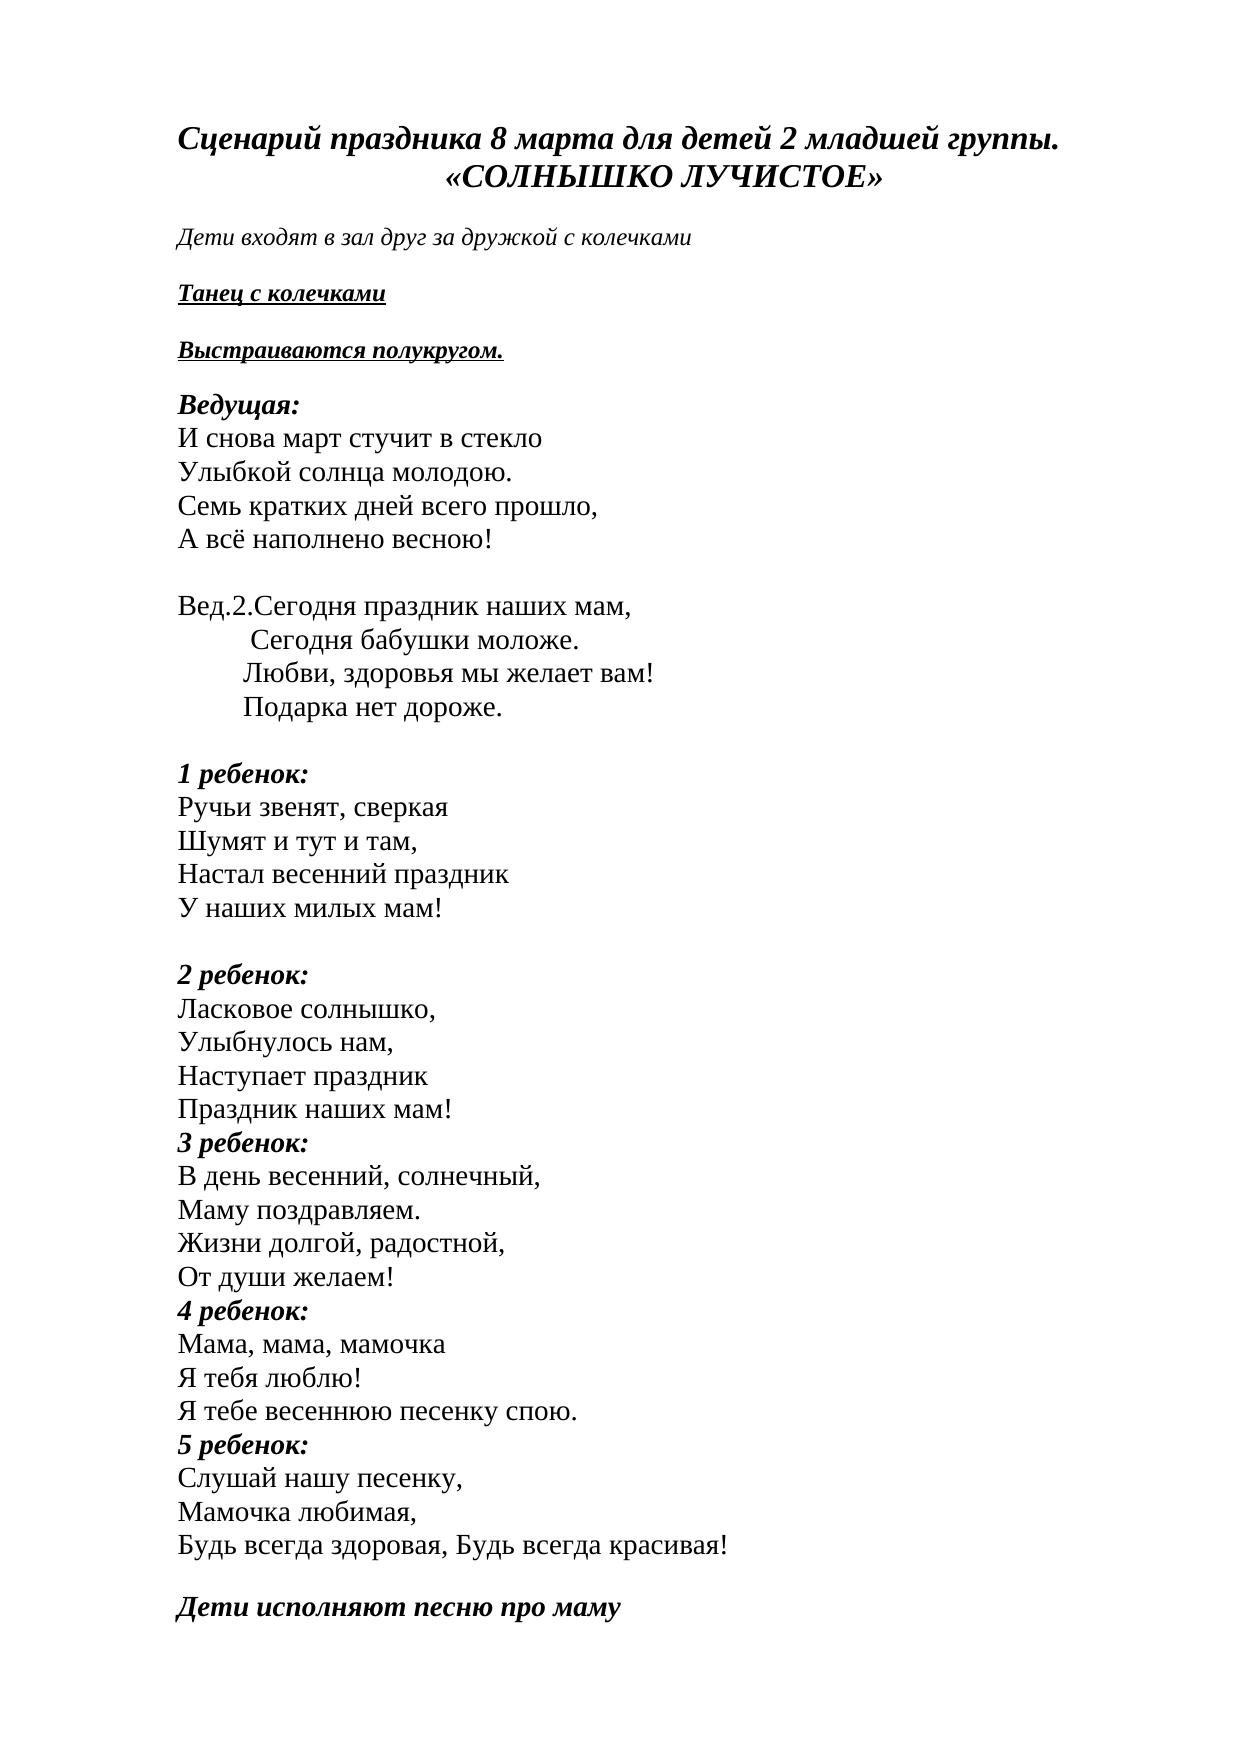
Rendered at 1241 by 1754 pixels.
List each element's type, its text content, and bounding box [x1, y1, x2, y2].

text 2 ребенок: [177, 957, 1152, 991]
text Любви, здоровья мы желает вам! [177, 655, 1152, 689]
text Ведущая: [177, 387, 1152, 421]
text И снова март стучит в стекло [177, 421, 1152, 454]
text Сценарий праздника 8 марта для детей 2 младшей группы. [177, 118, 1152, 156]
text Подарка нет дороже. [177, 689, 1152, 722]
text Ручьи звенят, сверкая [177, 789, 1152, 823]
text Я тебе весеннюю песенку спою. [177, 1393, 1152, 1427]
text Я тебя люблю! [177, 1360, 1152, 1393]
text Жизни долгой, радостной, От души желаем! [177, 1226, 1152, 1293]
text Улыбкой солнца молодою. [177, 454, 1152, 488]
text Шумят и тут и там, [177, 823, 1152, 857]
text «СОЛНЫШКО ЛУЧИСТОЕ» [177, 156, 1152, 195]
text Ласковое солнышко, Улыбнулось нам, [177, 991, 1152, 1058]
text Наступает праздник [177, 1058, 1152, 1091]
text Вед.2.Сегодня праздник наших мам, [177, 588, 1152, 622]
text В день весенний, солнечный, [177, 1158, 1152, 1192]
text Дети входят в зал друг за дружкой с колечками [177, 218, 1152, 251]
text Настал весенний праздник [177, 857, 1152, 890]
text Танец с колечками [177, 274, 1152, 307]
text Слушай нашу песенку, [177, 1460, 1152, 1494]
text Выстраиваются полукругом. [177, 331, 1152, 363]
text Мамочка любимая, [177, 1494, 1152, 1527]
text У наших милых мам! [177, 890, 1152, 924]
text Дети исполняют песню про маму [177, 1589, 1152, 1622]
text Мама, мама, мамочка [177, 1326, 1152, 1360]
text Маму поздравляем. [177, 1192, 1152, 1226]
text 3 ребенок: [177, 1125, 1152, 1158]
text 4 ребенок: [177, 1293, 1152, 1326]
text 5 ребенок: [177, 1427, 1152, 1460]
text 1 ребенок: [177, 756, 1152, 789]
text Сегодня бабушки моложе. [177, 622, 1152, 655]
text Семь кратких дней всего прошло, [177, 488, 1152, 521]
text А всё наполнено весною! [177, 521, 1152, 555]
text Будь всегда здоровая, Будь всегда красивая! [177, 1527, 1152, 1589]
text Праздник наших мам! [177, 1091, 1152, 1125]
